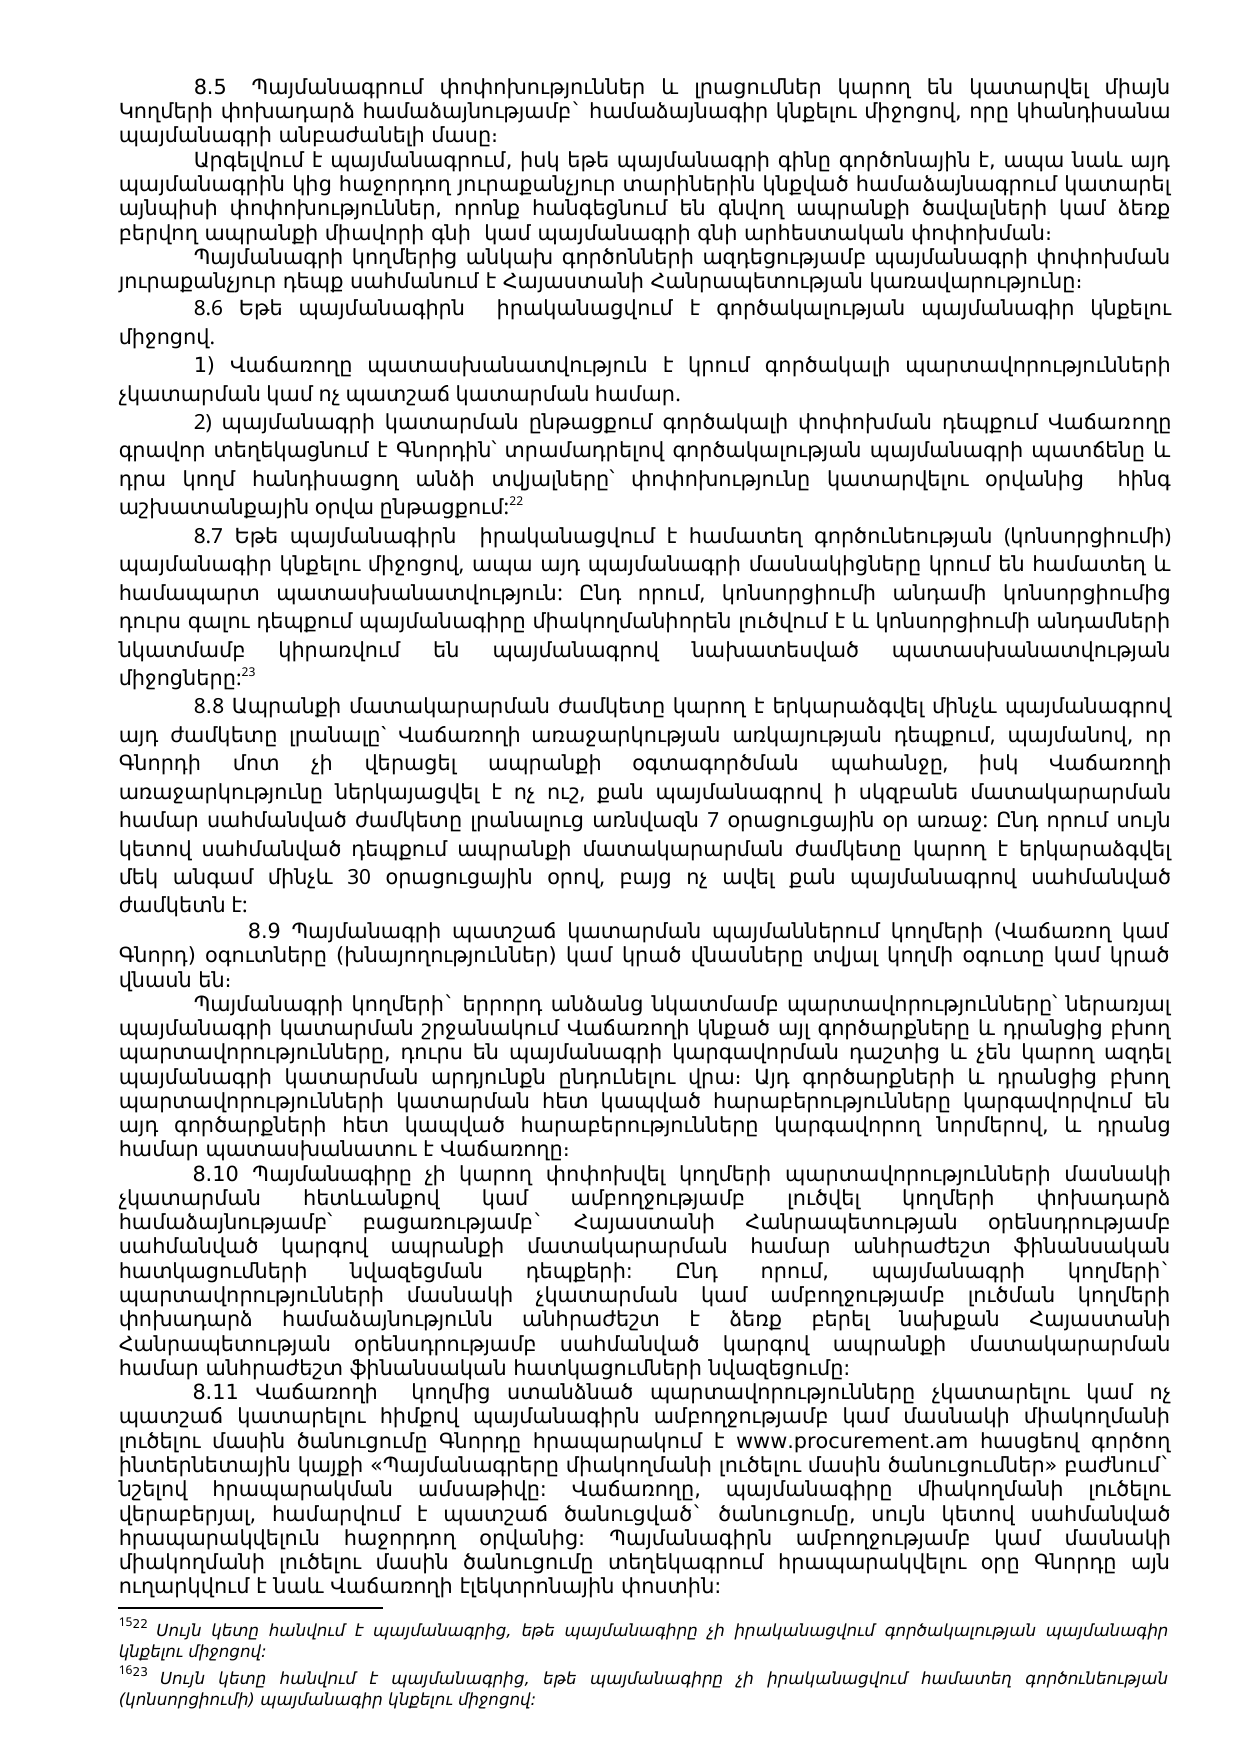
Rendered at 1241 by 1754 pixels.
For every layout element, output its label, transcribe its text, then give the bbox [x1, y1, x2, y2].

text Արգելվում է պայմանագրում, իսկ եթե պայմանագրի գինը գործոնային է, ապա նաև այդ պայմանագրին կից հաջորդող յուրաքանչյուր տարիներին կնքված համաձայնագրում կատարել այնպիսի փոփոխություններ, որոնք հանգեցնում են գնվող ապրանքի ծավալների կամ ձեռք բերվող ապրանքի միավորի գնի կամ պայմանագրի գնի արհեստական փոփոխման։ [118, 148, 1171, 245]
text 2) պայմանագրի կատարման ընթացքում գործակալի փոփոխման դեպքում Վաճառողը գրավոր տեղեկացնում է Գնորդին՝ տրամադրելով գործակալության պայմանագրի պատճենը և դրա կողմ հանդիսացող անձի տվյալները՝ փոփոխությունը կատարվելու օրվանից հինգ աշխատանքային օրվա ընթացքում:22 [118, 407, 1171, 521]
text 8.6 Եթե պայմանագիրն իրականացվում է գործակալության պայմանագիր կնքելու միջոցով. [118, 293, 1171, 350]
text 8.11 Վաճառողի կողմից ստանձնած պարտավորությունները չկատարելու կամ ոչ պատշաճ կատարելու հիմքով պայմանագիրն ամբողջությամբ կամ մասնակի միակողմանի լուծելու մասին ծանուցումը Գնորդը հրապարակում է www.procurement.am հասցեով գործող ինտերնետային կայքի «Պայմանագրերը միակողմանի լուծելու մասին ծանուցումներ» բաժնում` նշելով հրապարակման ամսաթիվը: Վաճառողը, պայմանագիրը միակողմանի լուծելու վերաբերյալ, համարվում է պատշաճ ծանուցված` ծանուցումը, սույն կետով սահմանված հրապարակվելուն հաջորդող օրվանից: Պայմանագիրն ամբողջությամբ կամ մասնակի միակողմանի լուծելու մասին ծանուցումը տեղեկագրում հրապարակվելու օրը Գնորդը այն ուղարկվում է նաև Վաճառողի էլեկտրոնային փոստին: [118, 1380, 1171, 1599]
text 1) Վաճառողը պատասխանատվություն է կրում գործակալի պարտավորությունների չկատարման կամ ոչ պատշաճ կատարման համար. [118, 350, 1171, 407]
text 8.10 Պայմանագիրը չի կարող փոփոխվել կողմերի պարտավորությունների մասնակի չկատարման հետևանքով կամ ամբողջությամբ լուծվել կողմերի փոխադարձ համաձայնությամբ՝ բացառությամբ` Հայաստանի Հանրապետության օրենսդրությամբ սահմանված կարգով ապրանքի մատակարարման համար անհրաժեշտ ֆինանսական հատկացումների նվազեցման դեպքերի: Ընդ որում, պայմանագրի կողմերի` պարտավորությունների մասնակի չկատարման կամ ամբողջությամբ լուծման կողմերի փոխադարձ համաձայնությունն անհրաժեշտ է ձեռք բերել նախքան Հայաստանի Հանրապետության օրենսդրությամբ սահմանված կարգով ապրանքի մատակարարման համար անհրաժեշտ ֆինանսական հատկացումների նվազեցումը: [118, 1162, 1171, 1380]
text Պայմանագրի կողմերի` երրորդ անձանց նկատմամբ պարտավորությունները՝ ներառյալ պայմանագրի կատարման շրջանակում Վաճառողի կնքած այլ գործարքները և դրանցից բխող պարտավորությունները, դուրս են պայմանագրի կարգավորման դաշտից և չեն կարող ազդել պայմանագրի կատարման արդյունքն ընդունելու վրա։ Այդ գործարքների և դրանցից բխող պարտավորությունների կատարման հետ կապված հարաբերությունները կարգավորվում են այդ գործարքների հետ կապված հարաբերությունները կարգավորող նորմերով, և դրանց համար պատասխանատու է Վաճառողը։ [118, 992, 1171, 1162]
text 8.5 Պայմանագրում փոփոխություններ և լրացումներ կարող են կատարվել միայն Կողմերի փոխադարձ համաձայնությամբ` համաձայնագիր կնքելու միջոցով, որը կհանդիսանա պայմանագրի անբաժանելի մասը։ [118, 75, 1171, 148]
text 8.9 Պայմանագրի պատշաճ կատարման պայմաններում կողմերի (Վաճառող կամ Գնորդ) օգուտները (խնայողություններ) կամ կրած վնասները տվյալ կողմի օգուտը կամ կրած վնասն են։ [118, 919, 1171, 992]
text 8.7 Եթե պայմանագիրն իրականացվում է համատեղ գործունեության (կոնսորցիումի) պայմանագիր կնքելու միջոցով, ապա այդ պայմանագրի մասնակիցները կրում են համատեղ և համապարտ պատասխանատվություն: Ընդ որում, կոնսորցիումի անդամի կոնսորցիումից դուրս գալու դեպքում պայմանագիրը միակողմանիորեն լուծվում է և կոնսորցիումի անդամների նկատմամբ կիրառվում են պայմանագրով նախատեսված պատասխանատվության միջոցները:23 [118, 521, 1171, 692]
text 8.8 Ապրանքի մատակարարման ժամկետը կարող է երկարաձգվել մինչև պայմանագրով այդ ժամկետը լրանալը` Վաճառողի առաջարկության առկայության դեպքում, պայմանով, որ Գնորդի մոտ չի վերացել ապրանքի օգտագործման պահանջը, իսկ Վաճառողի առաջարկությունը ներկայացվել է ոչ ուշ, քան պայմանագրով ի սկզբանե մատակարարման համար սահմանված ժամկետը լրանալուց առնվազն 7 օրացուցային օր առաջ: Ընդ որում սույն կետով սահմանված դեպքում ապրանքի մատակարարման ժամկետը կարող է երկարաձգվել մեկ անգամ մինչև 30 օրացուցային օրով, բայց ոչ ավել քան պայմանագրով սահմանված ժամկետն է: [118, 692, 1171, 919]
text Պայմանագրի կողմերից անկախ գործոնների ազդեցությամբ պայմանագրի փոփոխման յուրաքանչյուր դեպք սահմանում է Հայաստանի Հանրապետության կառավարությունը։ [118, 245, 1171, 293]
